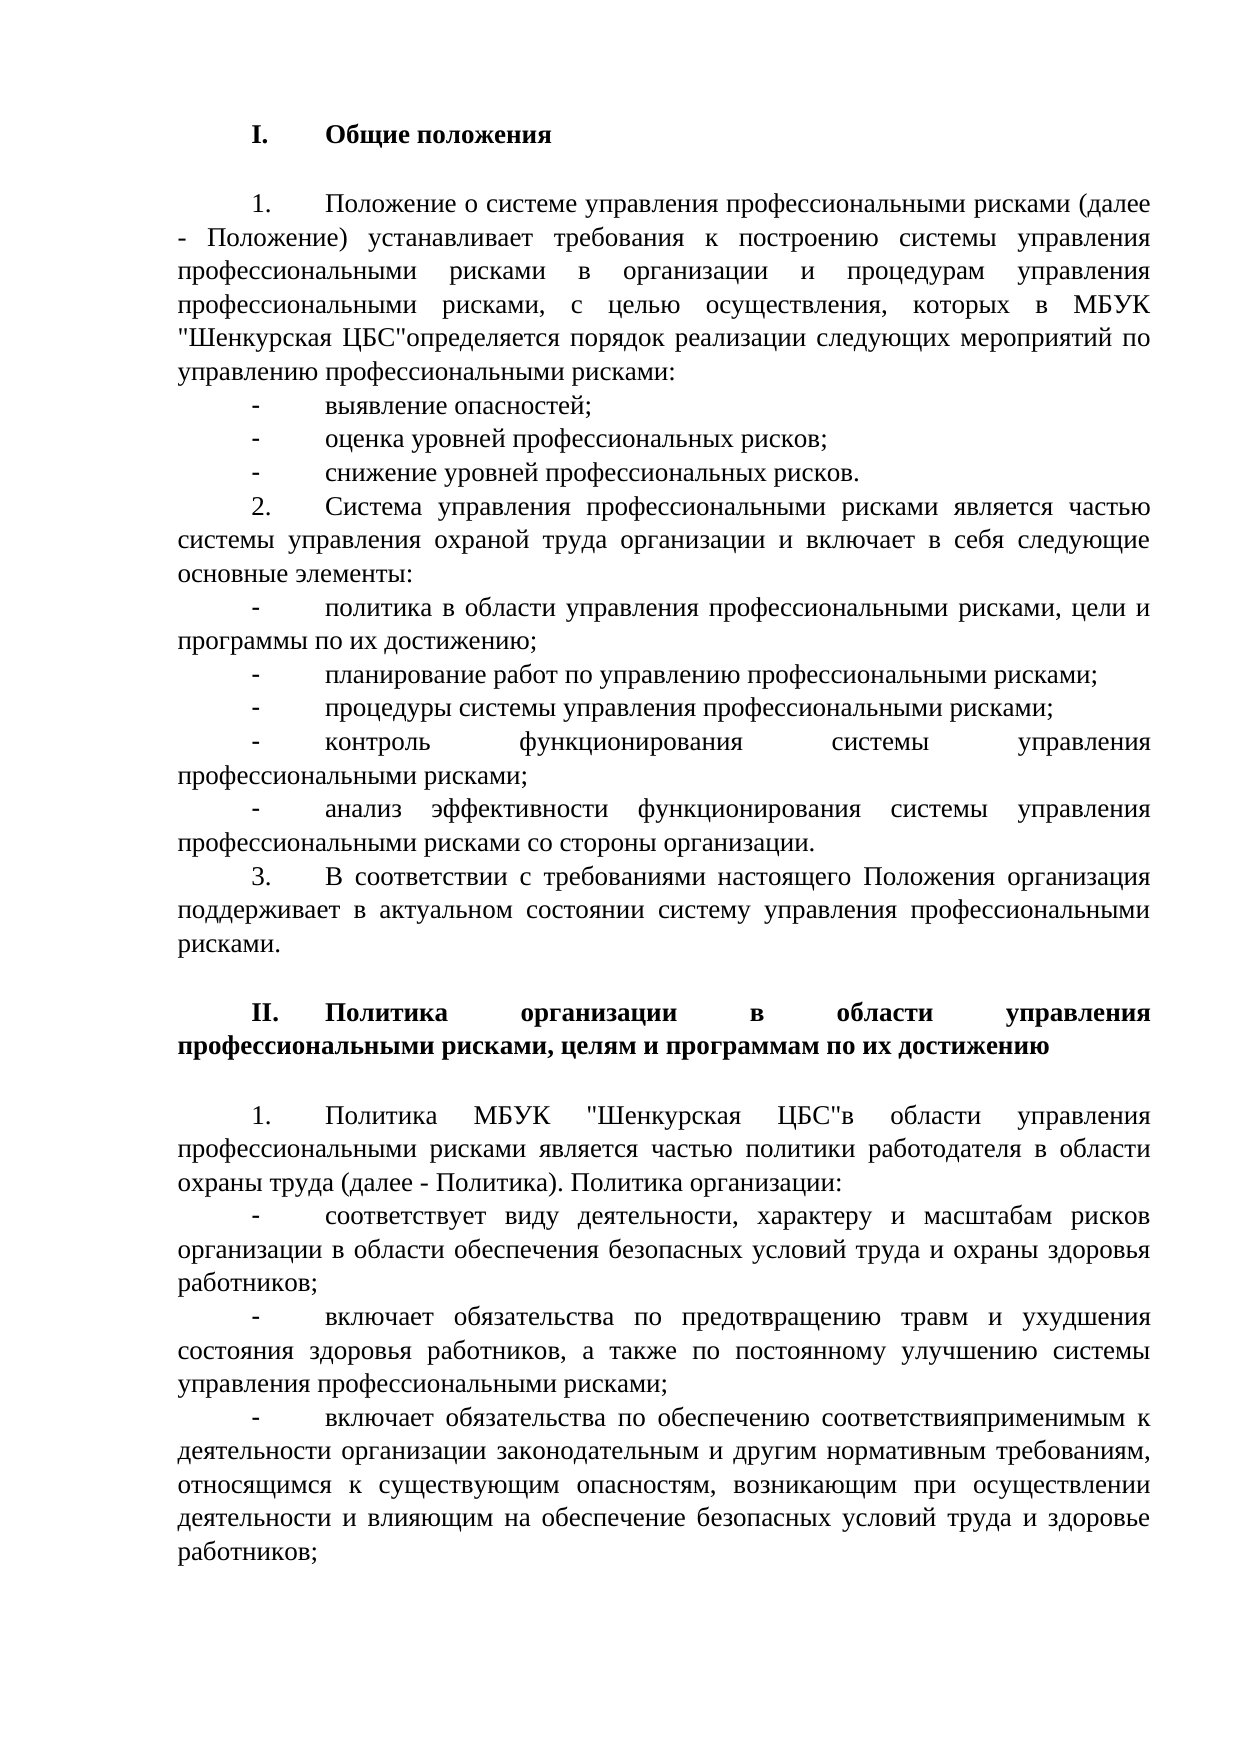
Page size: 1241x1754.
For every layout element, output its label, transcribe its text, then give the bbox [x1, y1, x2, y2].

list включает обязательства по обеспечению соответствияприменимым к деятельности организации законодательным и другим нормативным требованиям, относящимся к существующим опасностям, возникающим при осуществлении деятельности и влияющим на обеспечение безопасных условий труда и здоровье работников; [177, 1401, 1152, 1566]
list выявление опасностей; [177, 389, 1152, 420]
list планирование работ по управлению профессиональными рисками; [177, 658, 1152, 689]
list процедуры системы управления профессиональными рисками; [177, 691, 1152, 723]
list Система управления профессиональными рисками является частью системы управления охраной труда организации и включает в себя следующие основные элементы: [177, 490, 1152, 588]
list Общие положения [177, 118, 1152, 149]
list В соответствии с требованиями настоящего Положения организация поддерживает в актуальном состоянии систему управления профессиональными рисками. [177, 859, 1152, 958]
list включает обязательства по предотвращению травм и ухудшения состояния здоровья работников, а также по постоянному улучшению системы управления профессиональными рисками; [177, 1300, 1152, 1398]
list Политика МБУК "Шенкурская ЦБС"в области управления профессиональными рисками является частью политики работодателя в области охраны труда (далее - Политика). Политика организации: [177, 1099, 1152, 1197]
list анализ эффективности функционирования системы управления профессиональными рисками со стороны организации. [177, 792, 1152, 857]
list Политика организации в области управления профессиональными рисками, целям и программам по их достижению [177, 996, 1152, 1061]
list контроль функционирования системы управления профессиональными рисками; [177, 725, 1152, 790]
list политика в области управления профессиональными рисками, цели и программы по их достижению; [177, 591, 1152, 655]
list оценка уровней профессиональных рисков; [177, 422, 1152, 454]
list снижение уровней профессиональных рисков. [177, 456, 1152, 487]
list соответствует виду деятельности, характеру и масштабам рисков организации в области обеспечения безопасных условий труда и охраны здоровья работников; [177, 1199, 1152, 1298]
list Положение о системе управления профессиональными рисками (далее - Положение) устанавливает требования к построению системы управления профессиональными рисками в организации и процедурам управления профессиональными рисками, с целью осуществления, которых в МБУК "Шенкурская ЦБС"определяется порядок реализации следующих мероприятий по управлению профессиональными рисками: [177, 187, 1152, 386]
